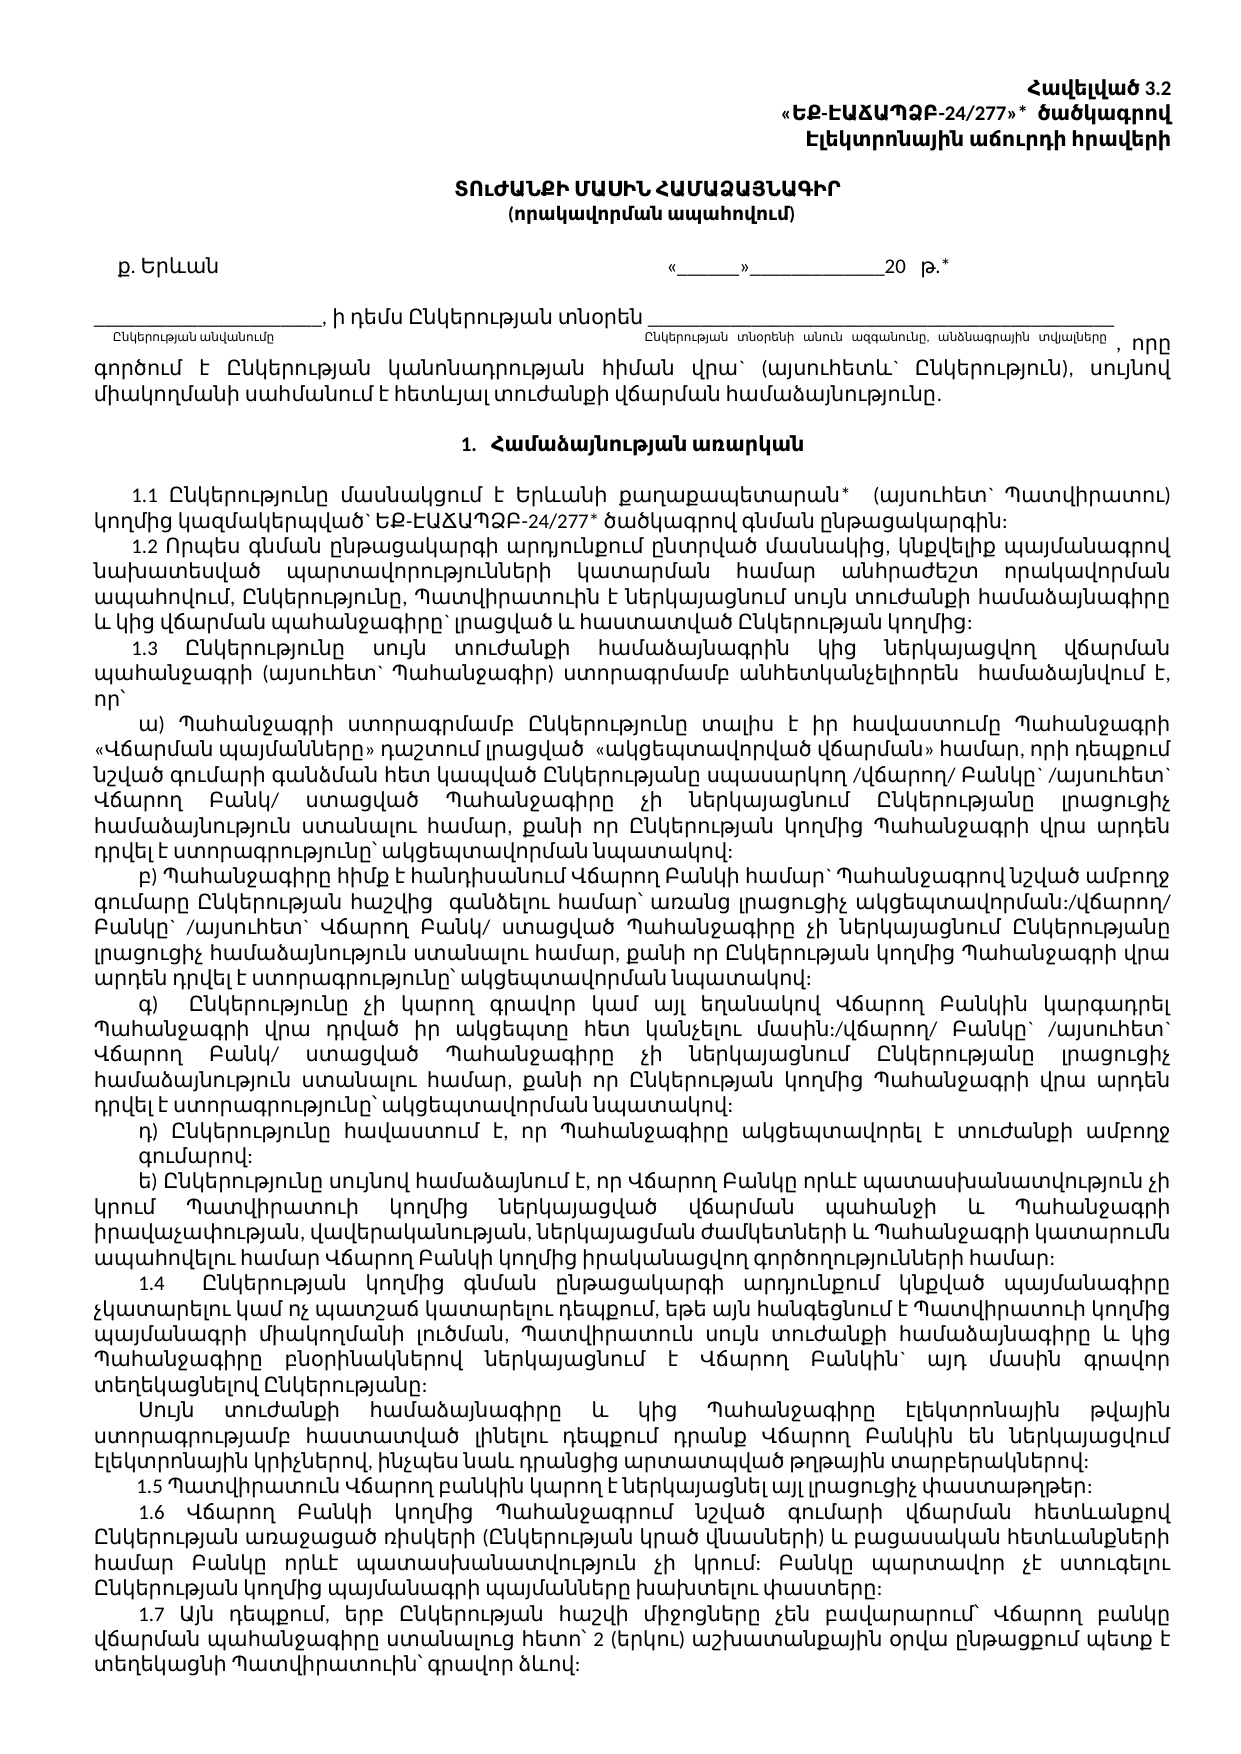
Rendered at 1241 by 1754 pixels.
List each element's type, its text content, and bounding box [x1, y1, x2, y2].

text Էլեկտրոնային աճուրդի հրավերի [94, 126, 1171, 151]
text ա) Պահանջագրի ստորագրմամբ Ընկերությունը տալիս է իր հավաստումը Պահանջագրի «Վճարման պայմանները» դաշտում լրացված «ակցեպտավորված վճարման» համար, որի դեպքում նշված գումարի գանձման հետ կապված Ընկերությանը սպասարկող /վճարող/ Բանկը` /այսուհետ` Վճարող Բանկ/ ստացված Պահանջագիրը չի ներկայացնում Ընկերությանը լրացուցիչ համաձայնություն ստանալու համար, քանի որ Ընկերության կողմից Պահանջագրի վրա արդեն դրվել է ստորագրությունը՝ ակցեպտավորման նպատակով: [94, 711, 1171, 864]
text 1.5 Պատվիրատուն Վճարող բանկին կարող է ներկայացնել այլ լրացուցիչ փաստաթղթեր: [94, 1474, 1171, 1499]
text 1.1 Ընկերությունը մասնակցում է Երևանի քաղաքապետարան* (այսուհետ` Պատվիրատու) կողմից կազմակերպված` ԵՔ-ԷԱՃԱՊՁԲ-24/277* ծածկագրով գնման ընթացակարգին: [94, 482, 1171, 533]
text գ) Ընկերությունը չի կարող գրավոր կամ այլ եղանակով Վճարող Բանկին կարգադրել Պահանջագրի վրա դրված իր ակցեպտը հետ կանչելու մասին:/վճարող/ Բանկը` /այսուհետ` Վճարող Բանկ/ ստացված Պահանջագիրը չի ներկայացնում Ընկերությանը լրացուցիչ համաձայնություն ստանալու համար, քանի որ Ընկերության կողմից Պահանջագրի վրա արդեն դրվել է ստորագրությունը՝ ակցեպտավորման նպատակով: [94, 991, 1171, 1118]
text 1. Համաձայնության առարկան [94, 432, 1171, 457]
text 1.7 Այն դեպքում, երբ Ընկերության հաշվի միջոցները չեն բավարարում՝ Վճարող բանկը վճարման պահանջագիրը ստանալուց հետո՝ 2 (երկու) աշխատանքային օրվա ընթացքում պետք է տեղեկացնի Պատվիրատուին՝ գրավոր ձևով: [94, 1601, 1171, 1677]
text Սույն տուժանքի համաձայնագիրը և կից Պահանջագիրը էլեկտրոնային թվային ստորագրությամբ հաստատված լինելու դեպքում դրանք Վճարող Բանկին են ներկայացվում էլեկտրոնային կրիչներով, ինչպես նաև դրանցից արտատպված թղթային տարբերակներով: [94, 1397, 1171, 1474]
text Հավելված 3.2 [94, 75, 1171, 100]
text 1.6 Վճարող Բանկի կողմից Պահանջագրում նշված գումարի վճարման հետևանքով Ընկերության առաջացած ռիսկերի (Ընկերության կրած վնասների) և բացասական հետևանքների համար Բանկը որևէ պատասխանատվություն չի կրում: Բանկը պարտավոր չէ ստուգելու Ընկերության կողմից պայմանագրի պայմանները խախտելու փաստերը: [94, 1499, 1171, 1601]
text 1.2 Որպես գնման ընթացակարգի արդյունքում ընտրված մասնակից, կնքվելիք պայմանագրով նախատեսված պարտավորությունների կատարման համար անհրաժեշտ որակավորման ապահովում, Ընկերությունը, Պատվիրատուին է ներկայացնում սույն տուժանքի համաձայնագիրը և կից վճարման պահանջագիրը` լրացված և հաստատված Ընկերության կողմից: [94, 533, 1171, 635]
text ե) Ընկերությունը սույնով համաձայնում է, որ Վճարող Բանկը որևէ պատասխանատվություն չի կրում Պատվիրատուի կողմից ներկայացված վճարման պահանջի և Պահանջագրի իրավաչափության, վավերականության, ներկայացման ժամկետների և Պահանջագրի կատարումն ապահովելու համար Վճարող Բանկի կողմից իրականացվող գործողությունների համար: [94, 1169, 1171, 1270]
text Ընկերության անվանումը Ընկերության տնօրենի անուն ազգանունը, անձնագրային տվյալները , որը գործում է Ընկերության կանոնադրության հիման վրա` (այսուհետև` Ընկերություն), սույնով միակողմանի սահմանում է հետևյալ տուժանքի վճարման համաձայնությունը. [94, 330, 1171, 406]
text (որակավորման ապահովում) [94, 202, 1171, 225]
text 1.3 Ընկերությունը սույն տուժանքի համաձայնագրին կից ներկայացվող վճարման պահանջագրի (այսուհետ` Պահանջագիր) ստորագրմամբ անհետկանչելիորեն համաձայնվում է, որ՝ [94, 635, 1171, 711]
text բ) Պահանջագիրը հիմք է հանդիսանում Վճարող Բանկի համար` Պահանջագրով նշված ամբողջ գումարը Ընկերության հաշվից գանձելու համար՝ առանց լրացուցիչ ակցեպտավորման:/վճարող/ Բանկը` /այսուհետ` Վճարող Բանկ/ ստացված Պահանջագիրը չի ներկայացնում Ընկերությանը լրացուցիչ համաձայնություն ստանալու համար, քանի որ Ընկերության կողմից Պահանջագրի վրա արդեն դրվել է ստորագրությունը՝ ակցեպտավորման նպատակով: [94, 864, 1171, 991]
text ք. Երևան «______»_____________20 թ.* [94, 254, 1171, 279]
text ______________________, ի դեմս Ընկերության տնօրեն _____________________________________________ [94, 304, 1171, 330]
text 1.4 Ընկերության կողմից գնման ընթացակարգի արդյունքում կնքված պայմանագիրը չկատարելու կամ ոչ պատշաճ կատարելու դեպքում, եթե այն հանգեցնում է Պատվիրատուի կողմից պայմանագրի միակողմանի լուծման, Պատվիրատուն սույն տուժանքի համաձայնագիրը և կից Պահանջագիրը բնօրինակներով ներկայացնում է Վճարող Բանկին` այդ մասին գրավոր տեղեկացնելով Ընկերությանը: [94, 1270, 1171, 1397]
text դ) Ընկերությունը հավաստում է, որ Պահանջագիրը ակցեպտավորել է տուժանքի ամբողջ գումարով: [138, 1118, 1171, 1169]
text ՏՈւԺԱՆՔԻ ՄԱՍԻՆ ՀԱՄԱՁԱՅՆԱԳԻՐ [94, 177, 1171, 202]
text «ԵՔ-ԷԱՃԱՊՁԲ-24/277»* ծածկագրով [94, 100, 1171, 126]
